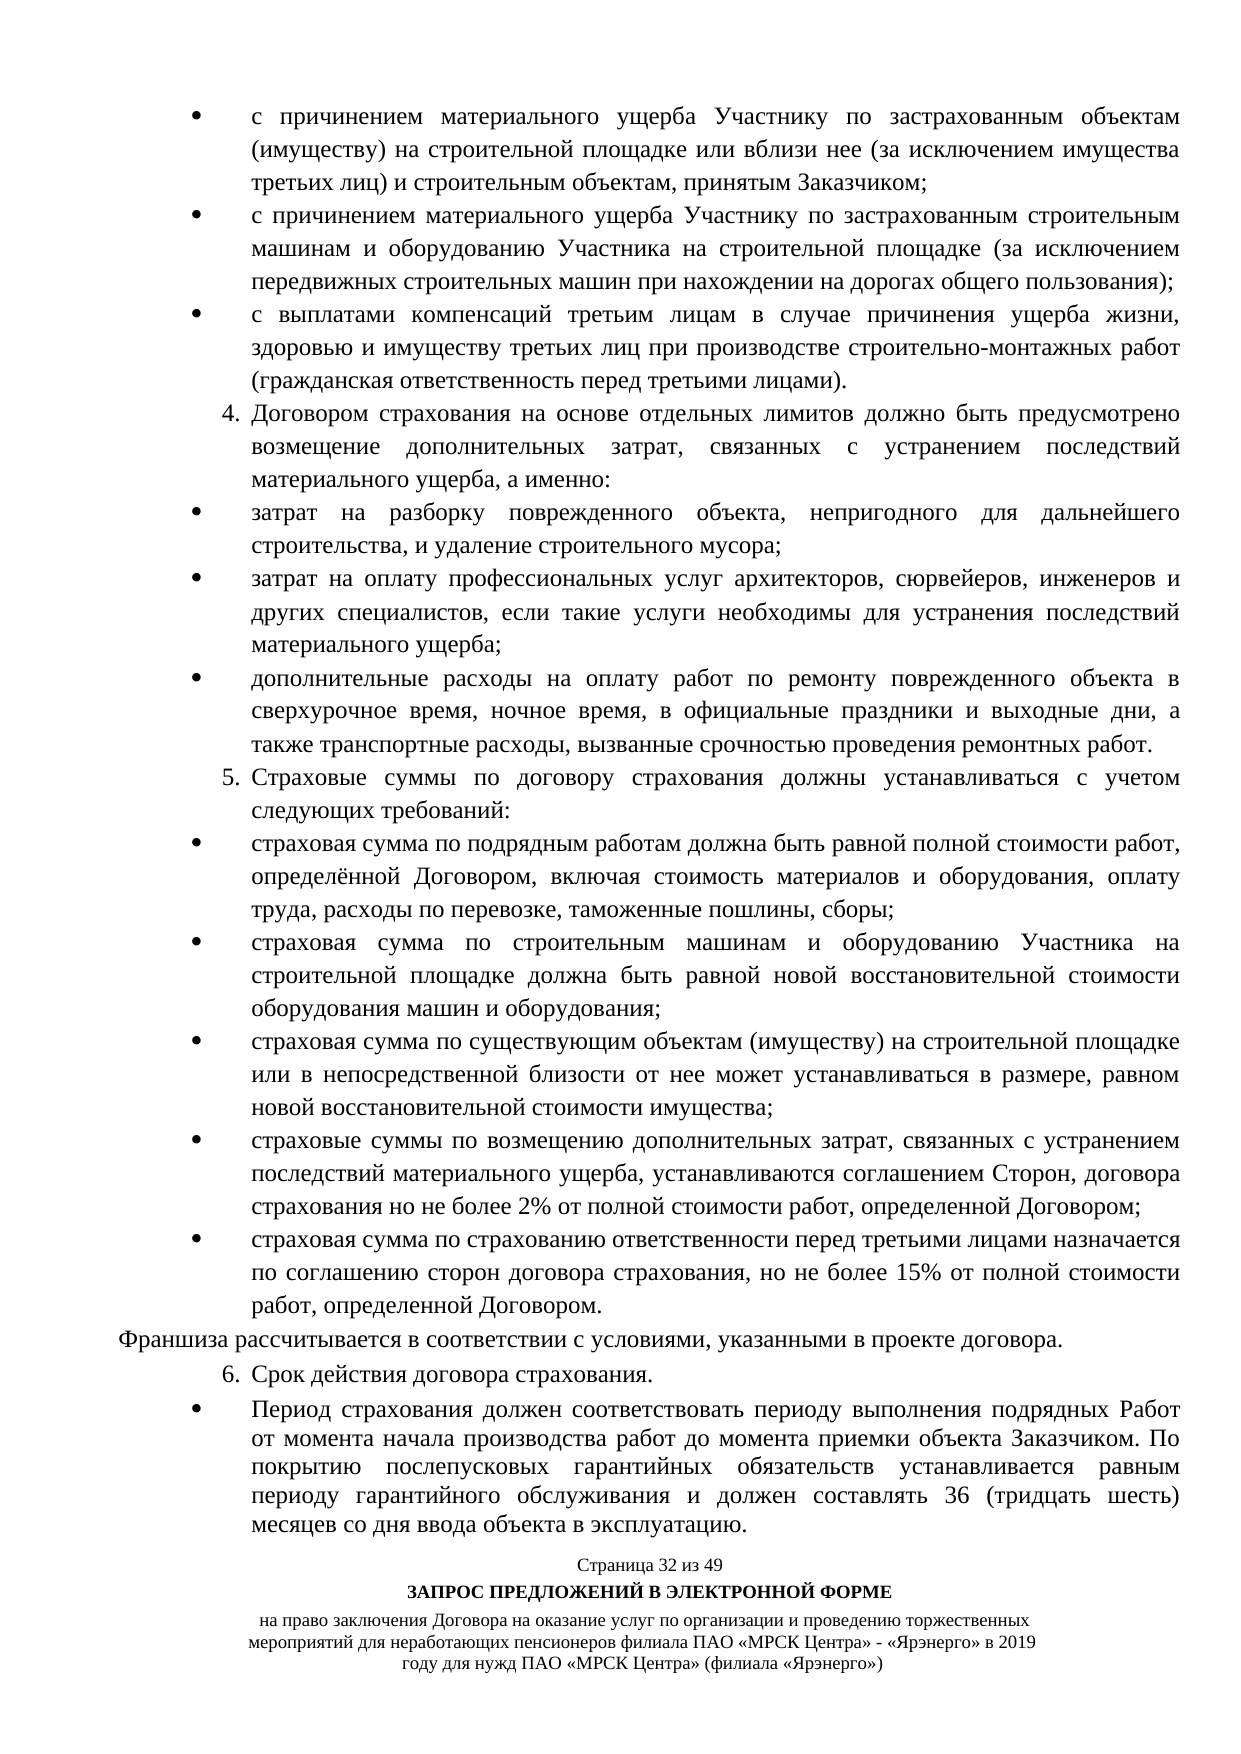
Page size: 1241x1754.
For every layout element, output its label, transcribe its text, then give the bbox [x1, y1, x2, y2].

list затрат на разборку поврежденного объекта, непригодного для дальнейшего строительства, и удаление строительного мусора; [192, 497, 1181, 559]
list страховая сумма по строительным машинам и оборудованию Участника на строительной площадке должна быть равной новой восстановительной стоимости оборудования машин и оборудования; [192, 927, 1181, 1022]
list страховая сумма по существующим объектам (имуществу) на строительной площадке или в непосредственной близости от нее может устанавливаться в размере, равном новой восстановительной стоимости имущества; [192, 1026, 1181, 1121]
list с причинением материального ущерба Участнику по застрахованным строительным машинам и оборудованию Участника на строительной площадке (за исключением передвижных строительных машин при нахождении на дорогах общего пользования); [192, 200, 1181, 295]
list с причинением материального ущерба Участнику по застрахованным объектам (имуществу) на строительной площадке или вблизи нее (за исключением имущества третьих лиц) и строительным объектам, принятым Заказчиком; [192, 101, 1181, 196]
list с выплатами компенсаций третьим лицам в случае причинения ущерба жизни, здоровью и имуществу третьих лиц при производстве строительно-монтажных работ (гражданская ответственность перед третьими лицами). [192, 299, 1181, 394]
text Франшиза рассчитывается в соответствии с условиями, указанными в проекте договора. [118, 1324, 1181, 1353]
list страховая сумма по страхованию ответственности перед третьими лицами назначается по соглашению сторон договора страхования, но не более 15% от полной стоимости работ, определенной Договором. [192, 1224, 1181, 1319]
list затрат на оплату профессиональных услуг архитекторов, сюрвейеров, инженеров и других специалистов, если такие услуги необходимы для устранения последствий материального ущерба; [192, 563, 1181, 658]
list страховые суммы по возмещению дополнительных затрат, связанных с устранением последствий материального ущерба, устанавливаются соглашением Сторон, договора страхования но не более 2% от полной стоимости работ, определенной Договором; [192, 1125, 1181, 1220]
list Срок действия договора страхования. [222, 1359, 1181, 1388]
list страховая сумма по подрядным работам должна быть равной полной стоимости работ, определённой Договором, включая стоимость материалов и оборудования, оплату труда, расходы по перевозке, таможенные пошлины, сборы; [192, 828, 1181, 922]
list Период страхования должен соответствовать периоду выполнения подрядных Работ от момента начала производства работ до момента приемки объекта Заказчиком. По покрытию послепусковых гарантийных обязательств устанавливается равным периоду гарантийного обслуживания и должен составлять 36 (тридцать шесть) месяцев со дня ввода объекта в эксплуатацию. [192, 1394, 1181, 1538]
list Страховые суммы по договору страхования должны устанавливаться с учетом следующих требований: [222, 762, 1181, 823]
list Договором страхования на основе отдельных лимитов должно быть предусмотрено возмещение дополнительных затрат, связанных с устранением последствий материального ущерба, а именно: [222, 398, 1181, 493]
list дополнительные расходы на оплату работ по ремонту поврежденного объекта в сверхурочное время, ночное время, в официальные праздники и выходные дни, а также транспортные расходы, вызванные срочностью проведения ремонтных работ. [192, 663, 1181, 757]
